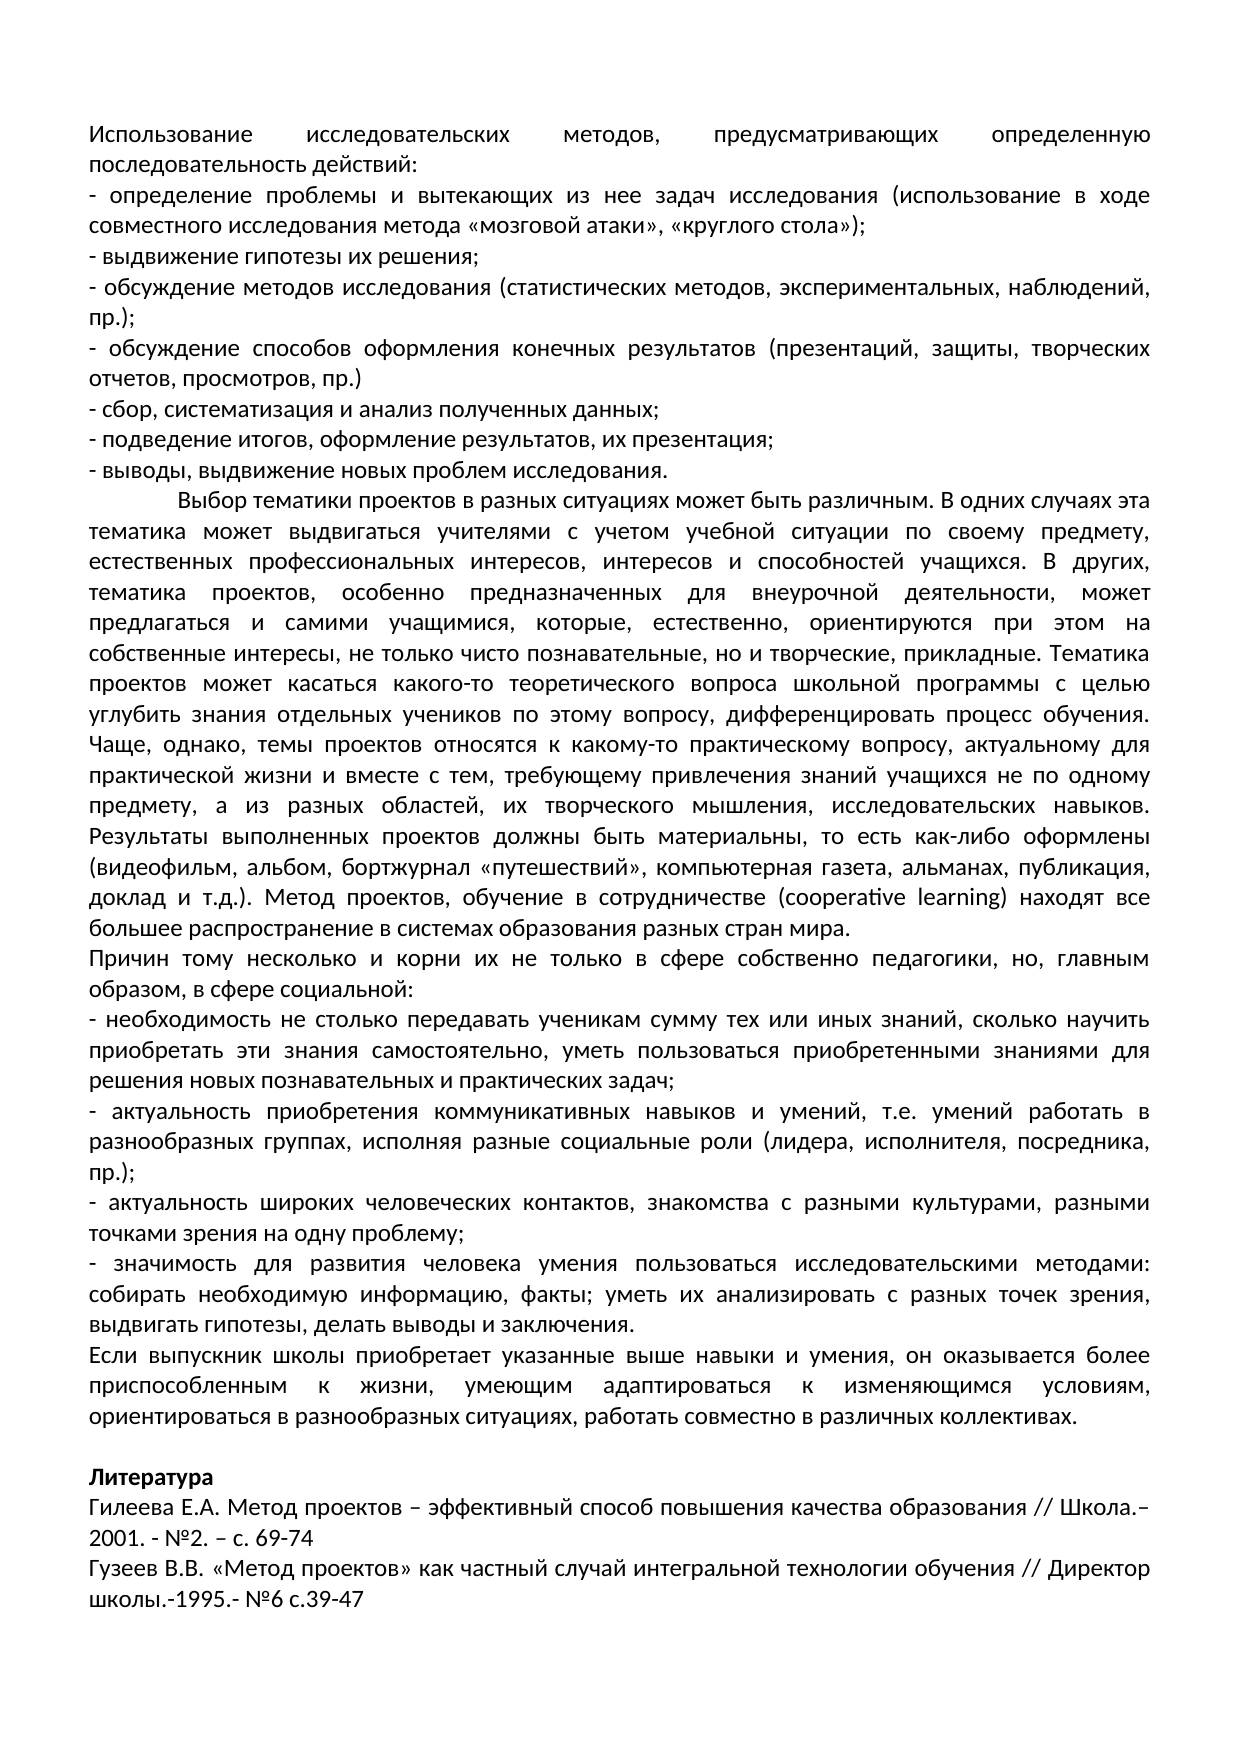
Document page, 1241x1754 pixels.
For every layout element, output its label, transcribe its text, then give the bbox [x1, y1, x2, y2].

text - выводы, выдвижение новых проблем исследования. [88, 454, 1152, 484]
text - обсуждение методов исследования (статистических методов, экспериментальных, наблюдений, пр.); [88, 271, 1152, 332]
text - актуальность широких человеческих контактов, знакомства с разными культурами, разными точками зрения на одну проблему; [88, 1186, 1152, 1247]
text - подведение итогов, оформление результатов, их презентация; [88, 423, 1152, 454]
text Гилеева Е.А. Метод проектов – эффективный способ повышения качества образования // Школа.– 2001. - №2. – с. 69-74 [88, 1492, 1152, 1553]
text - определение проблемы и вытекающих из нее задач исследования (использование в ходе совместного исследования метода «мозговой атаки», «круглого стола»); [88, 179, 1152, 240]
text - сбор, систематизация и анализ полученных данных; [88, 393, 1152, 423]
text Выбор тематики проектов в разных ситуациях может быть различным. В одних случаях эта тематика может выдвигаться учителями с учетом учебной ситуации по своему предмету, естественных профессиональных интересов, интересов и способностей учащихся. В других, тематика проектов, особенно предназначенных для внеурочной деятельности, может предлагаться и самими учащимися, которые, естественно, ориентируются при этом на собственные интересы, не только чисто познавательные, но и творческие, прикладные. Тематика проектов может касаться какого-то теоретического вопроса школьной программы с целью углубить знания отдельных учеников по этому вопросу, дифференцировать процесс обучения. Чаще, однако, темы проектов относятся к какому-то практическому вопросу, актуальному для практической жизни и вместе с тем, требующему привлечения знаний учащихся не по одному предмету, а из разных областей, их творческого мышления, исследовательских навыков. Результаты выполненных проектов должны быть материальны, то есть как-либо оформлены (видеофильм, альбом, бортжурнал «путешествий», компьютерная газета, альманах, публикация, доклад и т.д.). Метод проектов, обучение в сотрудничестве (cooperative learning) находят все большее распространение в системах образования разных стран мира. [88, 484, 1152, 942]
text - актуальность приобретения коммуникативных навыков и умений, т.е. умений работать в разнообразных группах, исполняя разные социальные роли (лидера, исполнителя, посредника, пр.); [88, 1095, 1152, 1186]
text Гузеев В.В. «Метод проектов» как частный случай интегральной технологии обучения // Директор школы.-1995.- №6 с.39-47 [88, 1553, 1152, 1614]
text - значимость для развития человека умения пользоваться исследовательскими методами: собирать необходимую информацию, факты; уметь их анализировать с разных точек зрения, выдвигать гипотезы, делать выводы и заключения. [88, 1247, 1152, 1339]
text - выдвижение гипотезы их решения; [88, 240, 1152, 271]
text Причин тому несколько и корни их не только в сфере собственно педагогики, но, главным образом, в сфере социальной: [88, 942, 1152, 1003]
text Литература [88, 1461, 1152, 1492]
text - обсуждение способов оформления конечных результатов (презентаций, защиты, творческих отчетов, просмотров, пр.) [88, 332, 1152, 393]
text Использование исследовательских методов, предусматривающих определенную последовательность действий: [88, 118, 1152, 179]
text Если выпускник школы приобретает указанные выше навыки и умения, он оказывается более приспособленным к жизни, умеющим адаптироваться к изменяющимся условиям, ориентироваться в разнообразных ситуациях, работать совместно в различных коллективах. [88, 1339, 1152, 1431]
text - необходимость не столько передавать ученикам сумму тех или иных знаний, сколько научить приобретать эти знания самостоятельно, уметь пользоваться приобретенными знаниями для решения новых познавательных и практических задач; [88, 1003, 1152, 1095]
